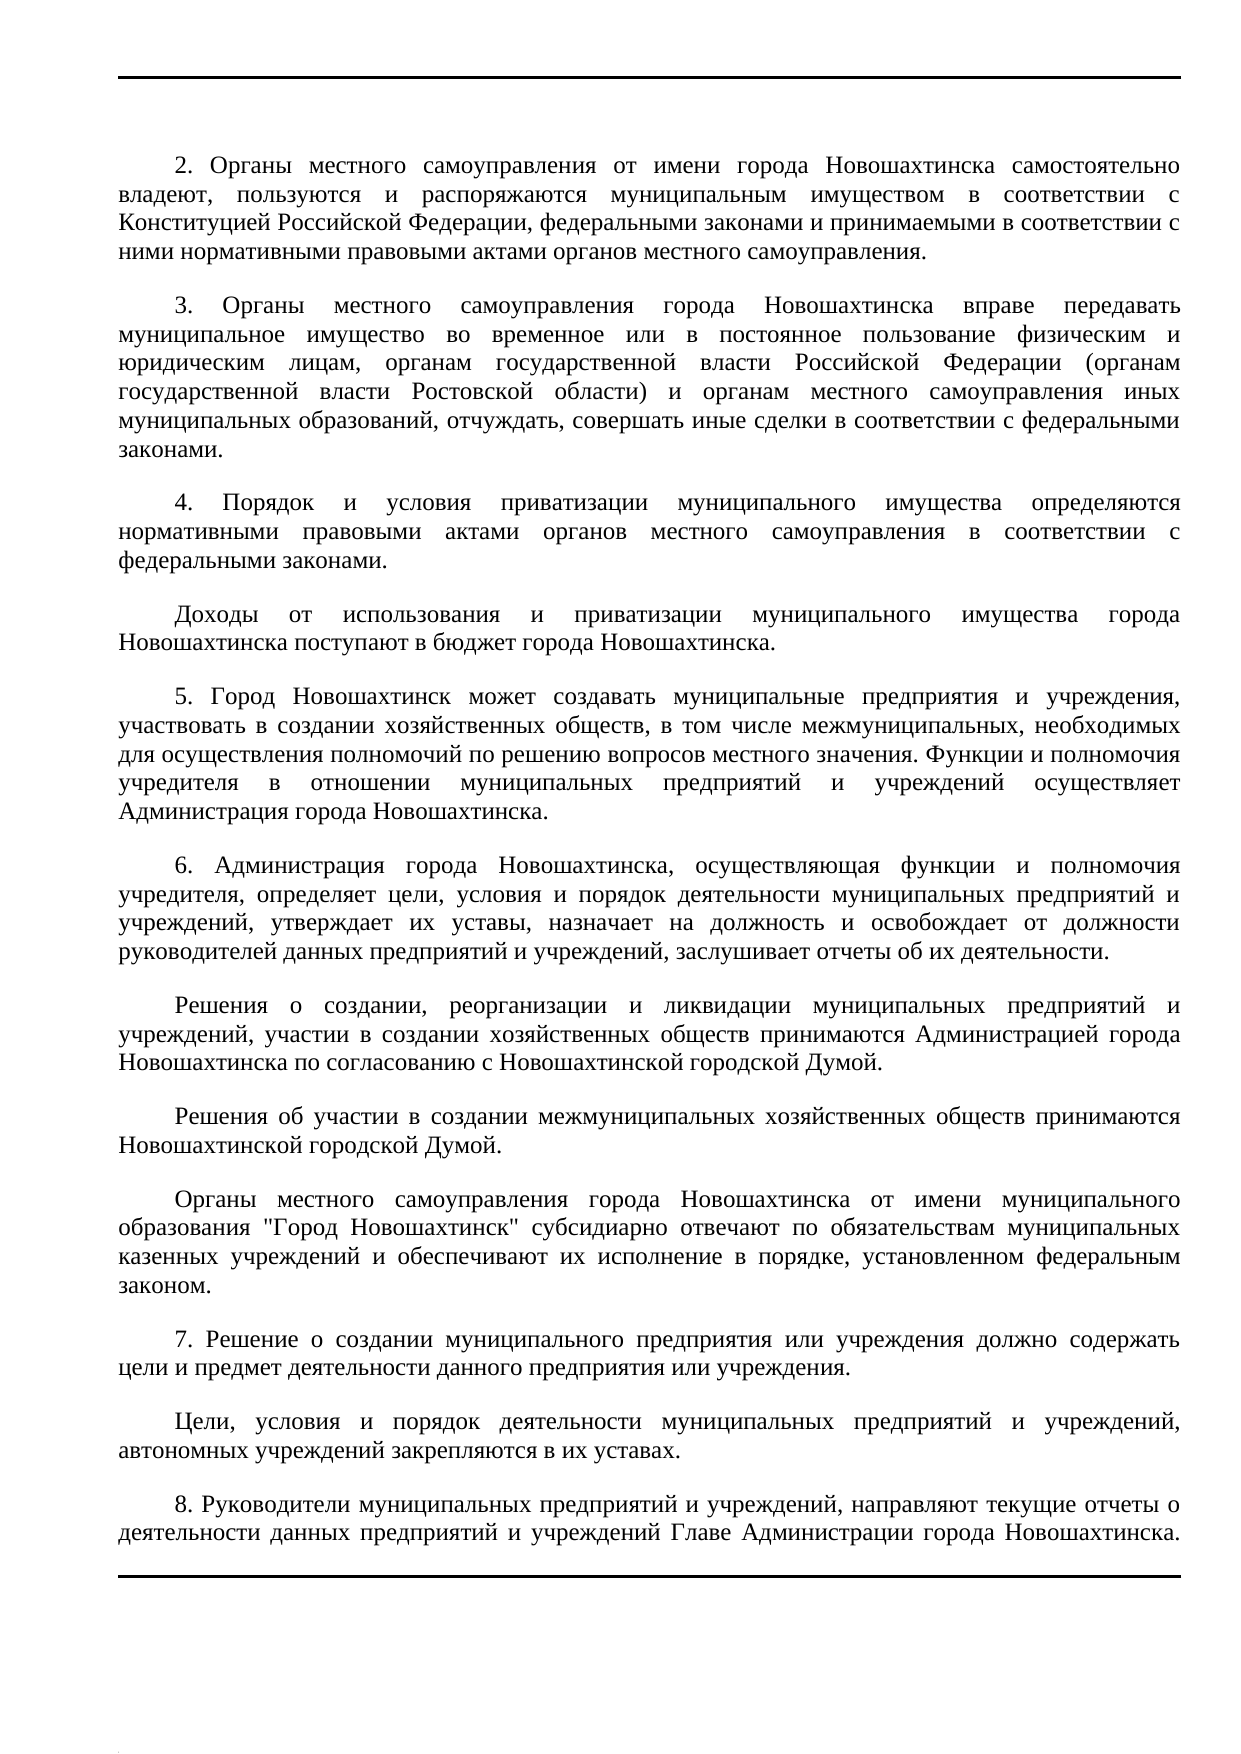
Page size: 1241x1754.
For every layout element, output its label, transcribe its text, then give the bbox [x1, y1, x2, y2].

text Решения об участии в создании межмуниципальных хозяйственных обществ принимаются Новошахтинской городской Думой. [118, 1101, 1181, 1159]
text 6. Администрация города Новошахтинска, осуществляющая функции и полномочия учредителя, определяет цели, условия и порядок деятельности муниципальных предприятий и учреждений, утверждает их уставы, назначает на должность и освобождает от должности руководителей данных предприятий и учреждений, заслушивает отчеты об их деятельности. [118, 850, 1181, 965]
text Доходы от использования и приватизации муниципального имущества города Новошахтинска поступают в бюджет города Новошахтинска. [118, 599, 1181, 656]
text Решения о создании, реорганизации и ликвидации муниципальных предприятий и учреждений, участии в создании хозяйственных обществ принимаются Администрацией города Новошахтинска по согласованию с Новошахтинской городской Думой. [118, 990, 1181, 1076]
text 5. Город Новошахтинск может создавать муниципальные предприятия и учреждения, участвовать в создании хозяйственных обществ, в том числе межмуниципальных, необходимых для осуществления полномочий по решению вопросов местного значения. Функции и полномочия учредителя в отношении муниципальных предприятий и учреждений осуществляет Администрация города Новошахтинска. [118, 681, 1181, 825]
text 7. Решение о создании муниципального предприятия или учреждения должно содержать цели и предмет деятельности данного предприятия или учреждения. [118, 1324, 1181, 1381]
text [118, 1489, 1181, 1546]
text 2. Органы местного самоуправления от имени города Новошахтинска самостоятельно владеют, пользуются и распоряжаются муниципальным имуществом в соответствии с Конституцией Российской Федерации, федеральными законами и принимаемыми в соответствии с ними нормативными правовыми актами органов местного самоуправления. [118, 150, 1181, 265]
text Цели, условия и порядок деятельности муниципальных предприятий и учреждений, автономных учреждений закрепляются в их уставах. [118, 1406, 1181, 1464]
text 4. Порядок и условия приватизации муниципального имущества определяются нормативными правовыми актами органов местного самоуправления в соответствии с федеральными законами. [118, 487, 1181, 574]
text 3. Органы местного самоуправления города Новошахтинска вправе передавать муниципальное имущество во временное или в постоянное пользование физическим и юридическим лицам, органам государственной власти Российской Федерации (органам государственной власти Ростовской области) и органам местного самоуправления иных муниципальных образований, отчуждать, совершать иные сделки в соответствии с федеральными законами. [118, 290, 1181, 462]
text Органы местного самоуправления города Новошахтинска от имени муниципального образования "Город Новошахтинск" субсидиарно отвечают по обязательствам муниципальных казенных учреждений и обеспечивают их исполнение в порядке, установленном федеральным законом. [118, 1184, 1181, 1299]
